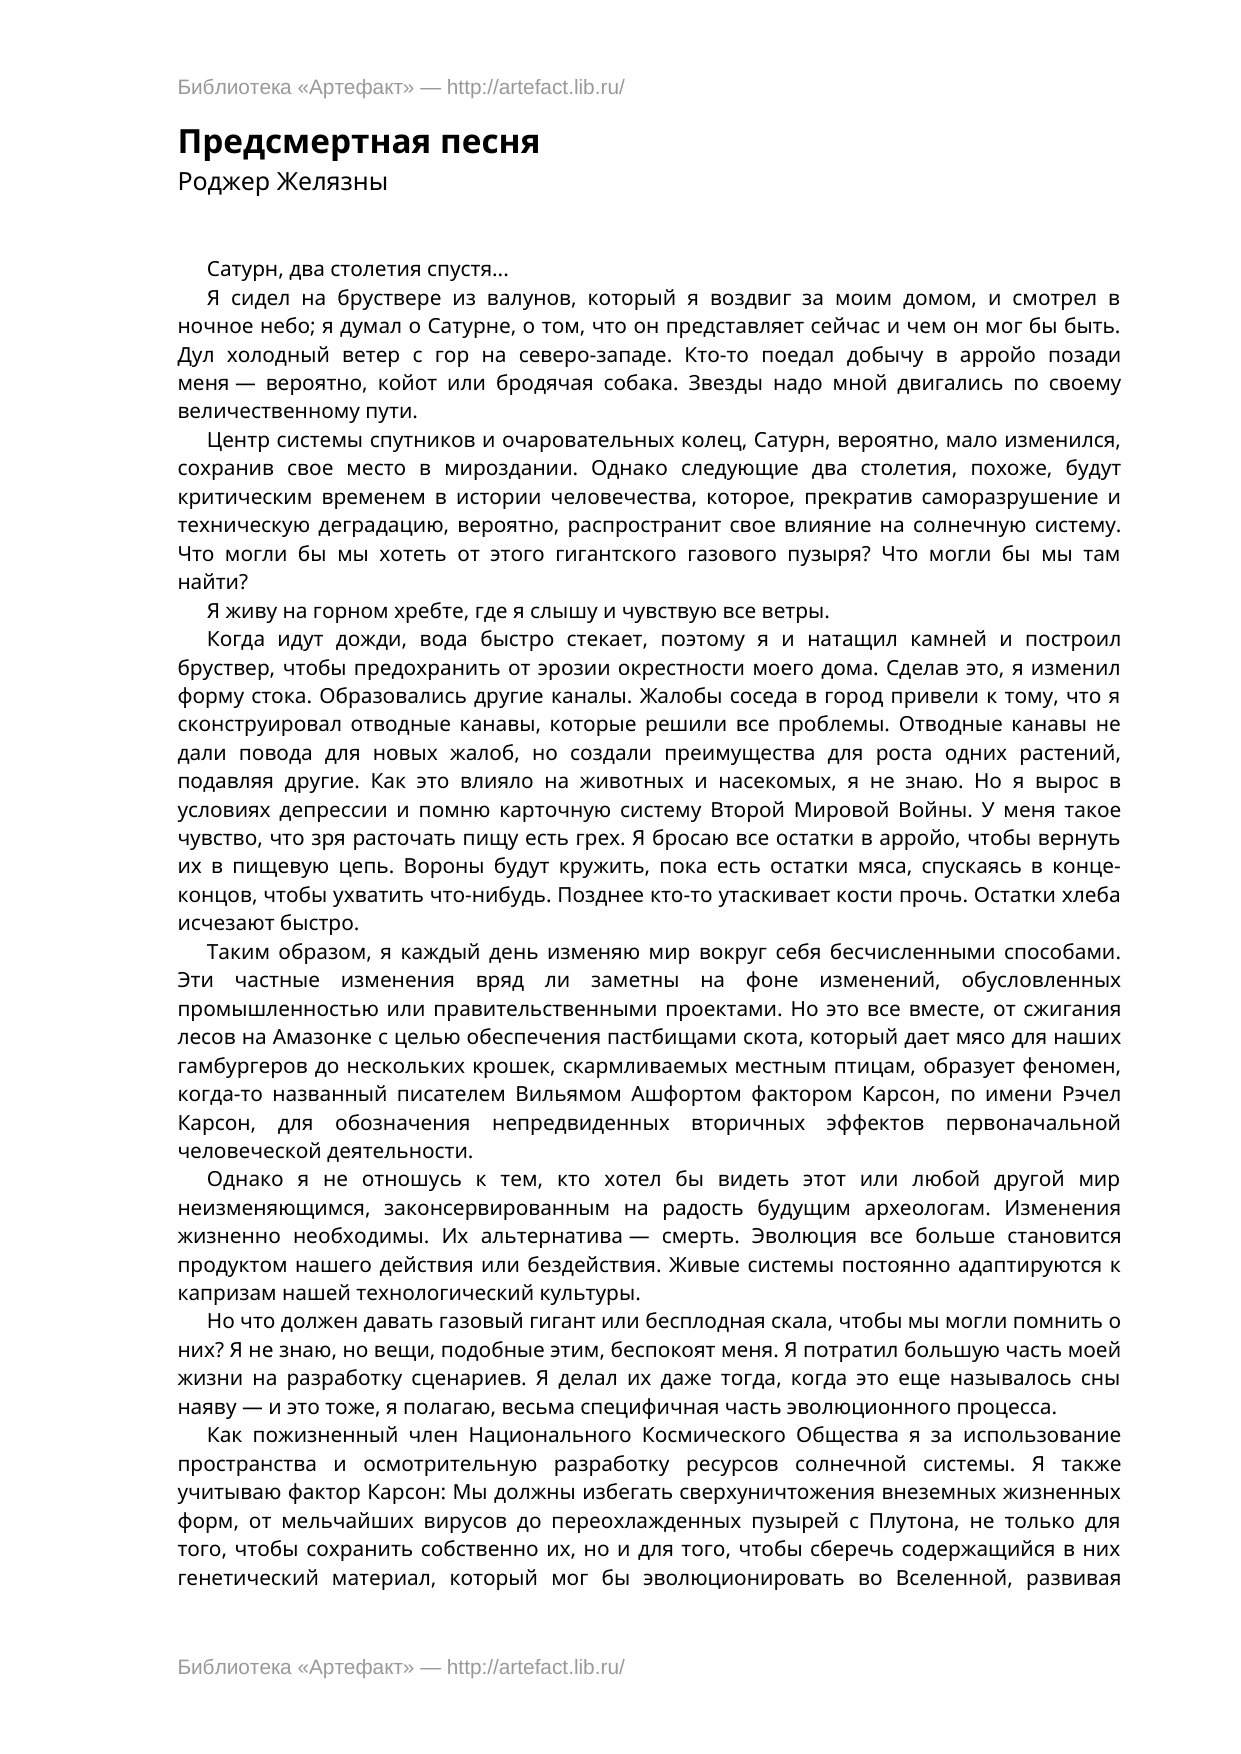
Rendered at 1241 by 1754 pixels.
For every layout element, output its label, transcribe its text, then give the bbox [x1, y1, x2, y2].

text Однако я не отношусь к тем, кто хотел бы видеть этот или любой другой мир неизменяющимся, законсервированным на радость будущим археологам. Изменения жизненно необходимы. Их альтернатива — смерть. Эволюция все больше становится продуктом нашего действия или бездействия. Живые системы постоянно адаптируются к капризам нашей технологический культуры. [177, 1164, 1122, 1307]
text Таким образом, я каждый день изменяю мир вокруг себя бесчисленными способами. Эти частные изменения вряд ли заметны на фоне изменений, обусловленных промышленностью или правительственными проектами. Но это все вместе, от сжигания лесов на Амазонке с целью обеспечения пастбищами скота, который дает мясо для наших гамбургеров до нескольких крошек, скармливаемых местным птицам, образует феномен, когда-то названный писателем Вильямом Ашфортом фактором Карсон, по имени Рэчел Карсон, для обозначения непредвиденных вторичных эффектов первоначальной человеческой деятельности. [177, 937, 1122, 1164]
text Но что должен давать газовый гигант или бесплодная скала, чтобы мы могли помнить о них? Я не знаю, но вещи, подобные этим, беспокоят меня. Я потратил большую часть моей жизни на разработку сценариев. Я делал их даже тогда, когда это еще называлось сны наяву — и это тоже, я полагаю, весьма специфичная часть эволюционного процесса. [177, 1307, 1122, 1420]
text Сатурн, два столетия спустя... [177, 254, 1122, 283]
subtitle Предсмертная песня [177, 118, 1122, 163]
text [177, 1420, 1122, 1591]
subtitle Роджер Желязны [177, 163, 1122, 198]
text Я живу на горном хребте, где я слышу и чувствую все ветры. [177, 596, 1122, 624]
text Я сидел на бруствере из валунов, который я воздвиг за моим домом, и смотрел в ночное небо; я думал о Сатурне, о том, что он представляет сейчас и чем он мог бы быть. Дул холодный ветер с гор на северо-западе. Кто-то поедал добычу в арройо позади меня — вероятно, койот или бродячая собака. Звезды надо мной двигались по своему величественному пути. [177, 283, 1122, 425]
text Центр системы спутников и очаровательных колец, Сатурн, вероятно, мало изменился, сохранив свое место в мироздании. Однако следующие два столетия, похоже, будут критическим временем в истории человечества, которое, прекратив саморазрушение и техническую деградацию, вероятно, распространит свое влияние на солнечную систему. Что могли бы мы хотеть от этого гигантского газового пузыря? Что могли бы мы там найти? [177, 425, 1122, 596]
text Когда идут дожди, вода быстро стекает, поэтому я и натащил камней и построил бруствер, чтобы предохранить от эрозии окрестности моего дома. Сделав это, я изменил форму стока. Образовались другие каналы. Жалобы соседа в город привели к тому, что я сконструировал отводные канавы, которые решили все проблемы. Отводные канавы не дали повода для новых жалоб, но создали преимущества для роста одних растений, подавляя другие. Как это влияло на животных и насекомых, я не знаю. Но я вырос в условиях депрессии и помню карточную систему Второй Мировой Войны. У меня такое чувство, что зря расточать пищу есть грех. Я бросаю все остатки в арройо, чтобы вернуть их в пищевую цепь. Вороны будут кружить, пока есть остатки мяса, спускаясь в конце-концов, чтобы ухватить что-нибудь. Позднее кто-то утаскивает кости прочь. Остатки хлеба исчезают быстро. [177, 624, 1122, 937]
